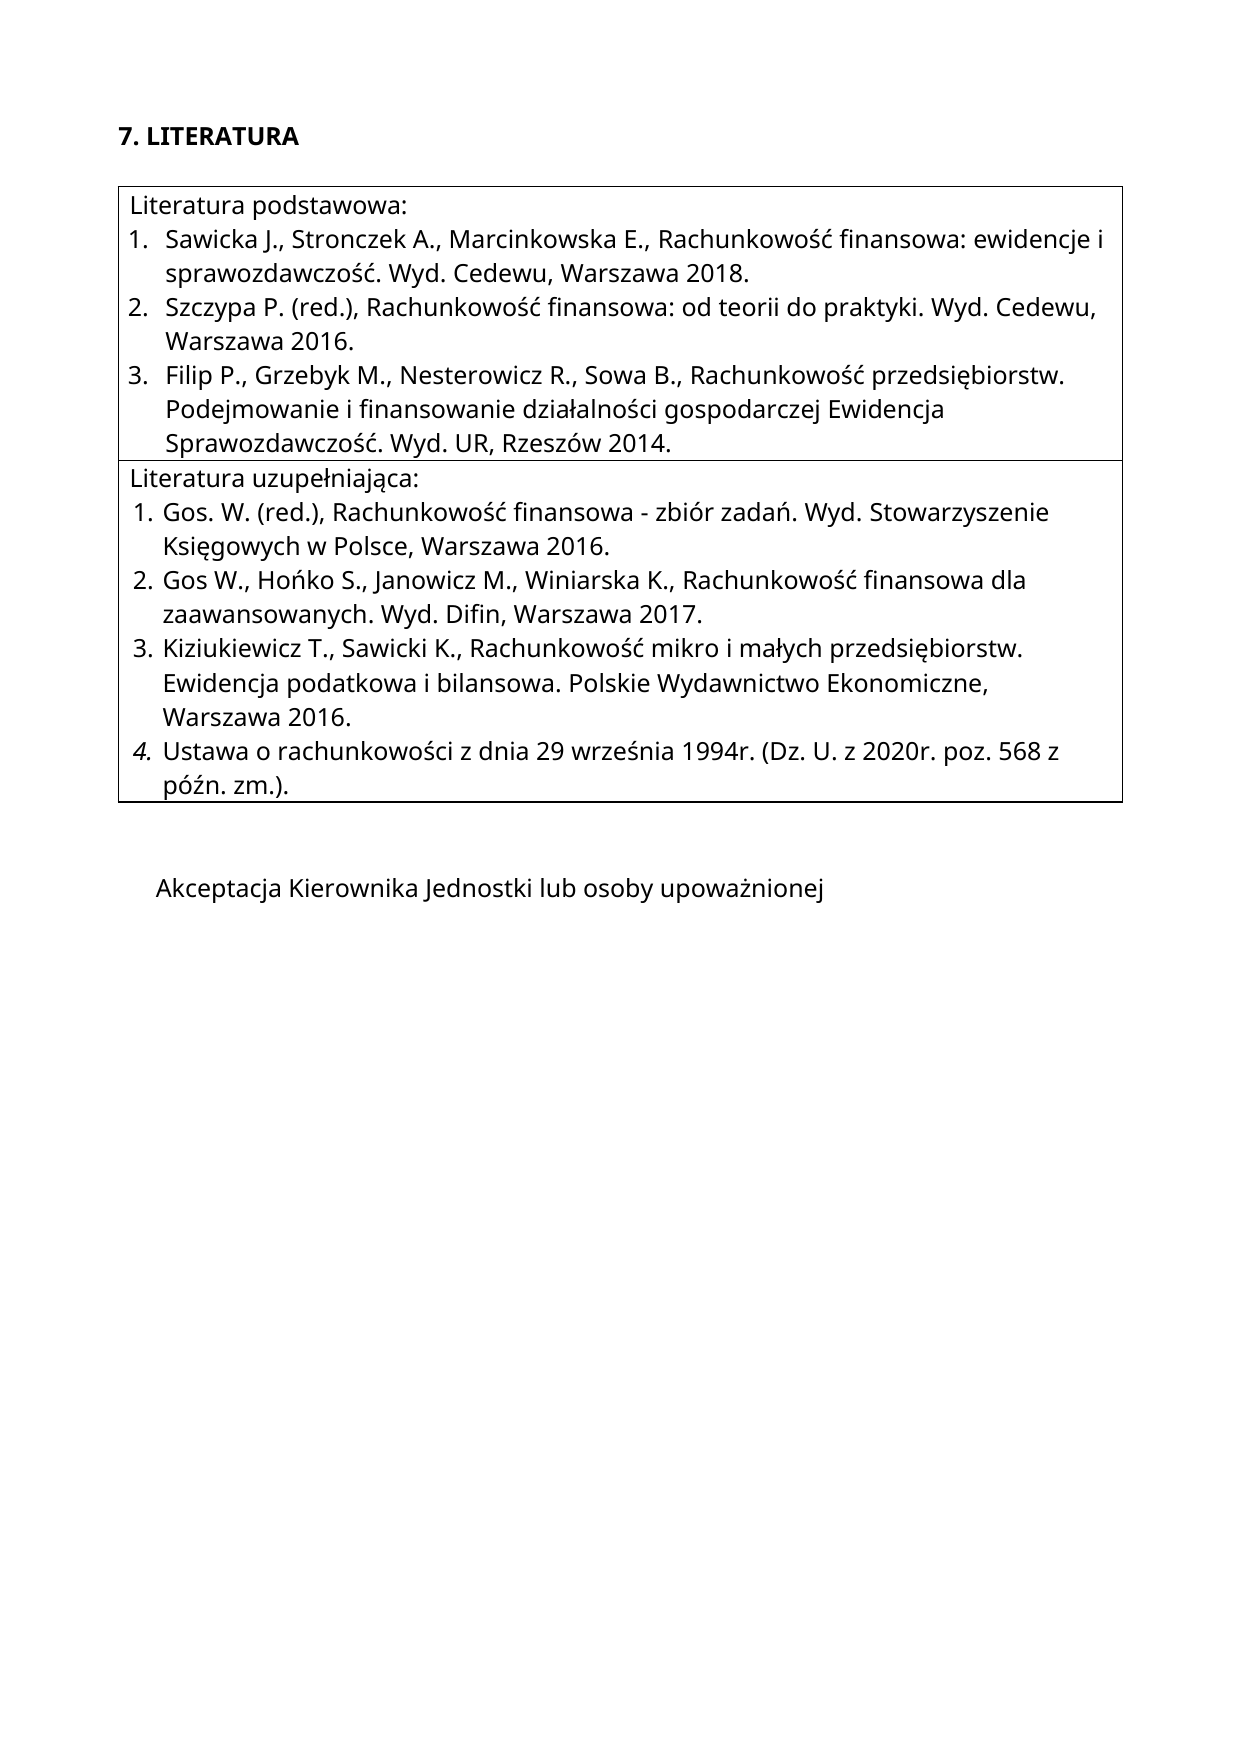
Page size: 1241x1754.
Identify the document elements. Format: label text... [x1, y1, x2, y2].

text 7. LITERATURA [118, 118, 1122, 152]
text Akceptacja Kierownika Jednostki lub osoby upoważnionej [156, 871, 1122, 905]
table_cell Literatura uzupełniająca: Gos. W. (red.), Rachunkowość finansowa - zbiór zadań. Wyd. Stowarzyszenie Księgowych w Polsce, Warszawa 2016. Gos W., Hońko S., Janowicz M., Winiarska K., Rachunkowość finansowa dla zaawansowanych. Wyd. Difin, Warszawa 2017. Kiziukiewicz T., Sawicki K., Rachunkowość mikro i małych przedsiębiorstw. Ewidencja podatkowa i bilansowa. Polskie Wydawnictwo Ekonomiczne, Warszawa 2016. Ustawa o rachunkowości z dnia 29 września 1994r. (Dz. U. z 2020r. poz. 568 z późn. zm.). [119, 461, 1122, 801]
table_header Literatura podstawowa: Sawicka J., Stronczek A., Marcinkowska E., Rachunkowość finansowa: ewidencje i sprawozdawczość. Wyd. Cedewu, Warszawa 2018. Szczypa P. (red.), Rachunkowość finansowa: od teorii do praktyki. Wyd. Cedewu, Warszawa 2016. Filip P., Grzebyk M., Nesterowicz R., Sowa B., Rachunkowość przedsiębiorstw. Podejmowanie i finansowanie działalności gospodarczej Ewidencja Sprawozdawczość. Wyd. UR, Rzeszów 2014. [119, 187, 1122, 460]
